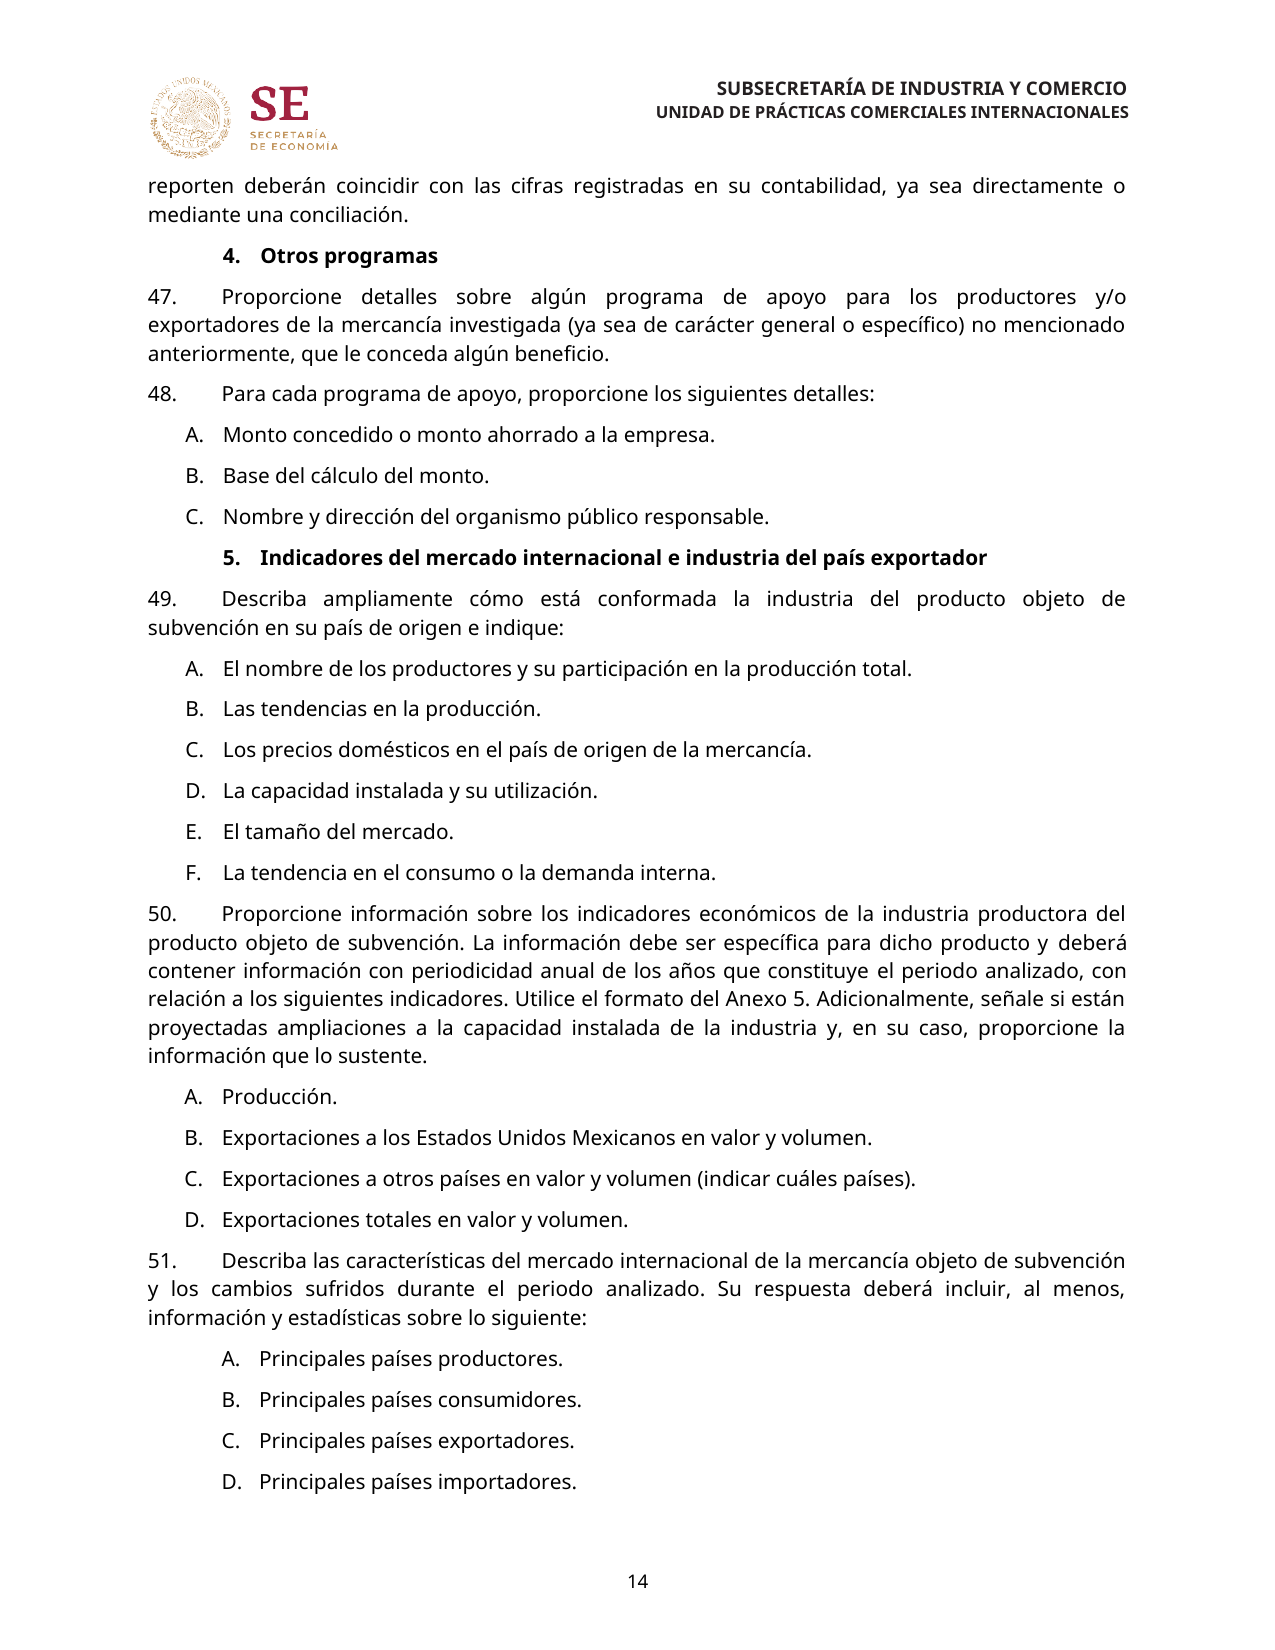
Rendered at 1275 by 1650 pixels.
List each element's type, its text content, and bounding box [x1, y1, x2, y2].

list Principales países productores. [221, 1344, 1127, 1372]
list Exportaciones a otros países en valor y volumen (indicar cuáles países). [184, 1164, 1127, 1193]
list Principales países consumidores. [221, 1385, 1127, 1413]
picture [279, 86, 308, 120]
list La capacidad instalada y su utilización. [185, 776, 1127, 805]
list Monto concedido o monto ahorrado a la empresa. [185, 421, 1127, 449]
list Principales países importadores. [221, 1467, 1127, 1495]
list El nombre de los productores y su participación en la producción total. [185, 654, 1127, 682]
list Nombre y dirección del organismo público responsable. [185, 502, 1127, 531]
subtitle Otros programas [223, 241, 1127, 269]
list Exportaciones a los Estados Unidos Mexicanos en valor y volumen. [184, 1123, 1127, 1152]
list Proporcione información sobre los indicadores económicos de la industria productora del producto objeto de subvención. La información debe ser específica para dicho producto y deberá contener información con periodicidad anual de los años que constituye el periodo analizado, con relación a los siguientes indicadores. Utilice el formato del Anexo 5. Adicionalmente, señale si están proyectadas ampliaciones a la capacidad instalada de la industria y, en su caso, proporcione la información que lo sustente. [148, 899, 1127, 1070]
list Para cada programa de apoyo, proporcione los siguientes detalles: [148, 379, 1127, 408]
picture [251, 86, 276, 121]
list Los precios domésticos en el país de origen de la mercancía. [185, 736, 1127, 764]
picture [250, 129, 338, 150]
list Describa las características del mercado internacional de la mercancía objeto de subvención y los cambios sufridos durante el periodo analizado. Su respuesta deberá incluir, al menos, información y estadísticas sobre lo siguiente: [148, 1246, 1127, 1331]
picture [150, 77, 231, 159]
list Producción. [184, 1082, 1127, 1111]
list Exportaciones totales en valor y volumen. [184, 1205, 1127, 1234]
list Las tendencias en la producción. [185, 694, 1127, 723]
subtitle Indicadores del mercado internacional e industria del país exportador [223, 543, 1127, 572]
list El tamaño del mercado. [185, 817, 1127, 846]
list Describa ampliamente cómo está conformada la industria del producto objeto de subvención en su país de origen e indique: [148, 584, 1127, 641]
list Principales países exportadores. [221, 1426, 1127, 1454]
list Base del cálculo del monto. [185, 461, 1127, 490]
list La tendencia en el consumo o la demanda interna. [185, 858, 1127, 887]
list Proporcione detalles sobre algún programa de apoyo para los productores y/o exportadores de la mercancía investigada (ya sea de carácter general o específico) no mencionado anteriormente, que le conceda algún beneficio. [148, 282, 1127, 367]
